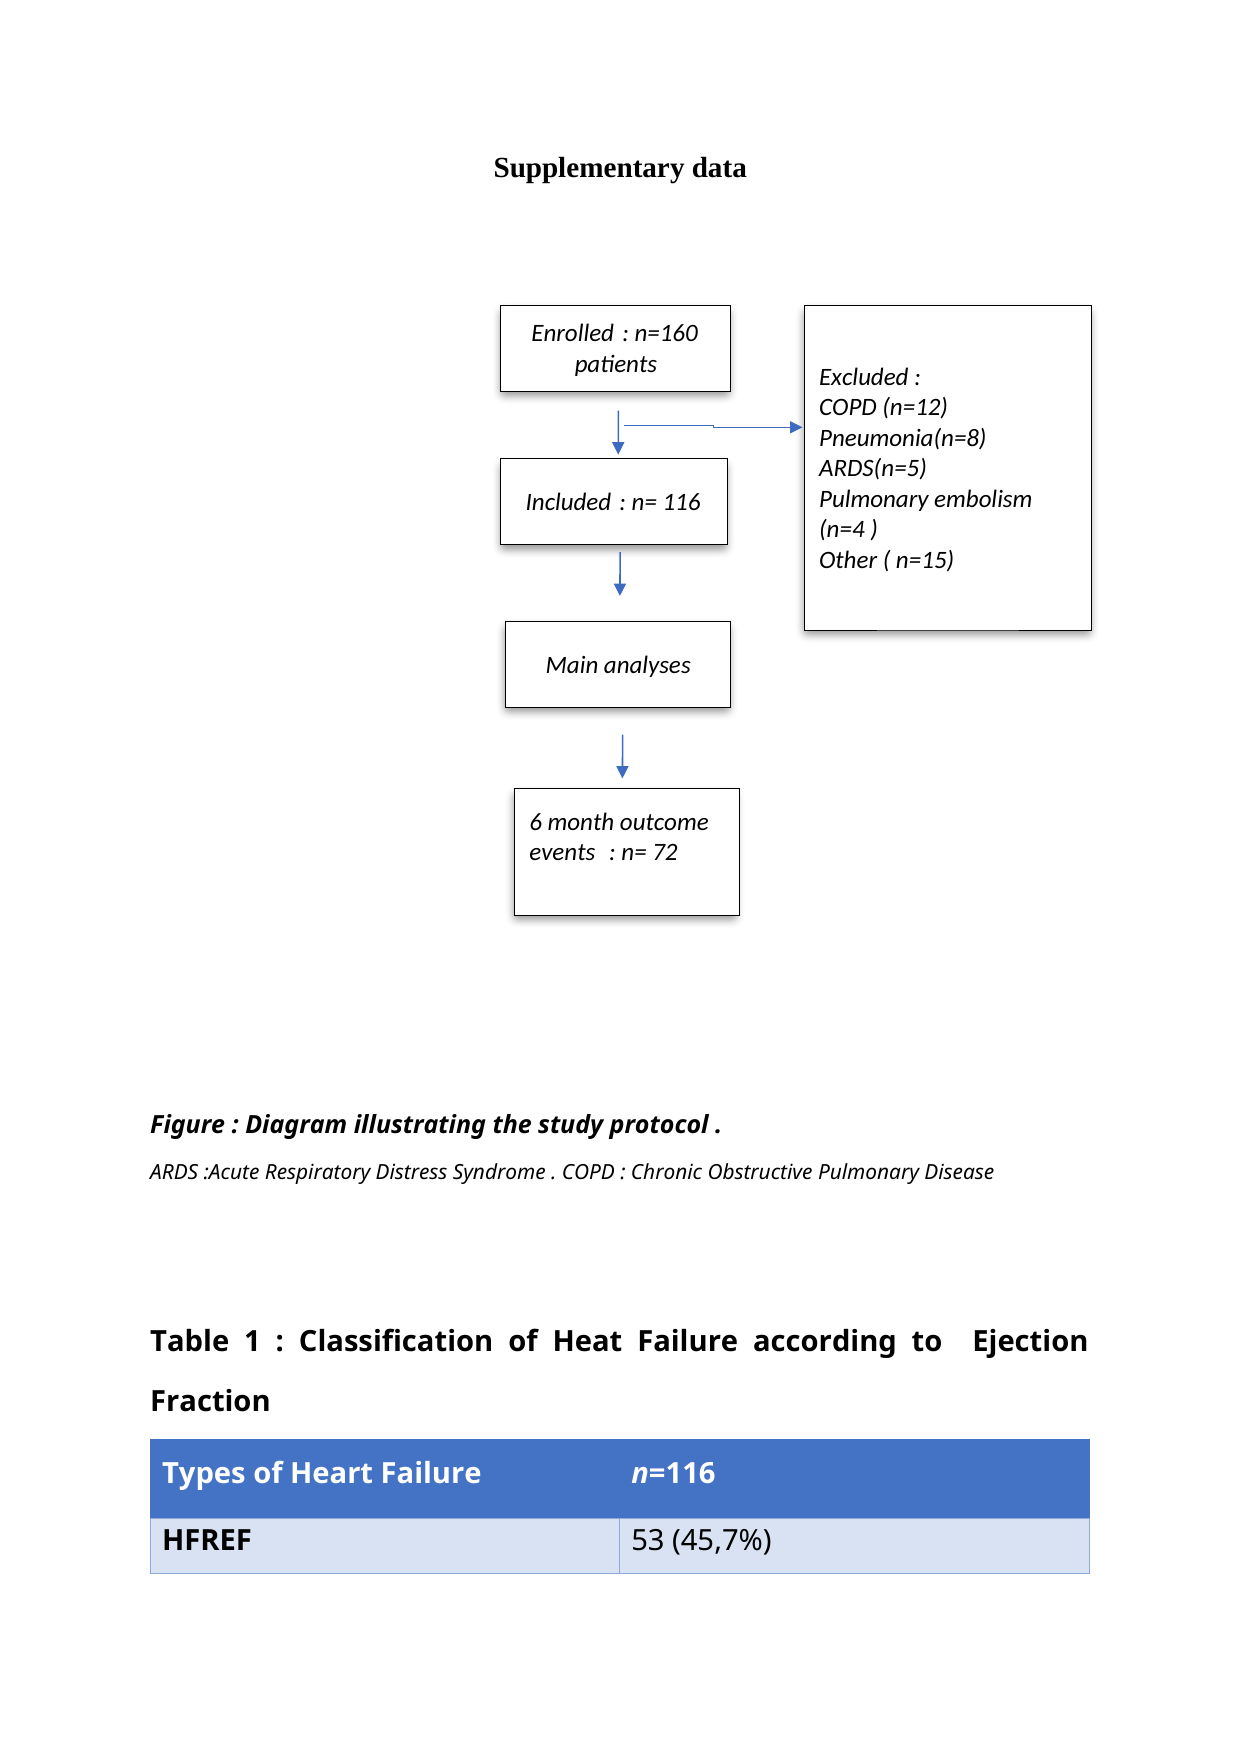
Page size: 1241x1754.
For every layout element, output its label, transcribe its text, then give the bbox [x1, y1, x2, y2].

table_header Types of Heart Failure [151, 1440, 619, 1518]
text Figure : Diagram illustrating the study protocol . [150, 1106, 1090, 1140]
table_header n=116 [620, 1440, 1089, 1518]
table_cell 53 (45,7%) [620, 1519, 1089, 1573]
table_cell HFREF [151, 1519, 619, 1573]
text Table 1 : Classification of Heat Failure according to Ejection Fraction [150, 1320, 1090, 1419]
text Supplementary data [150, 150, 1090, 183]
text ARDS :Acute Respiratory Distress Syndrome . COPD : Chronic Obstructive Pulmonary Disease [150, 1157, 1090, 1186]
